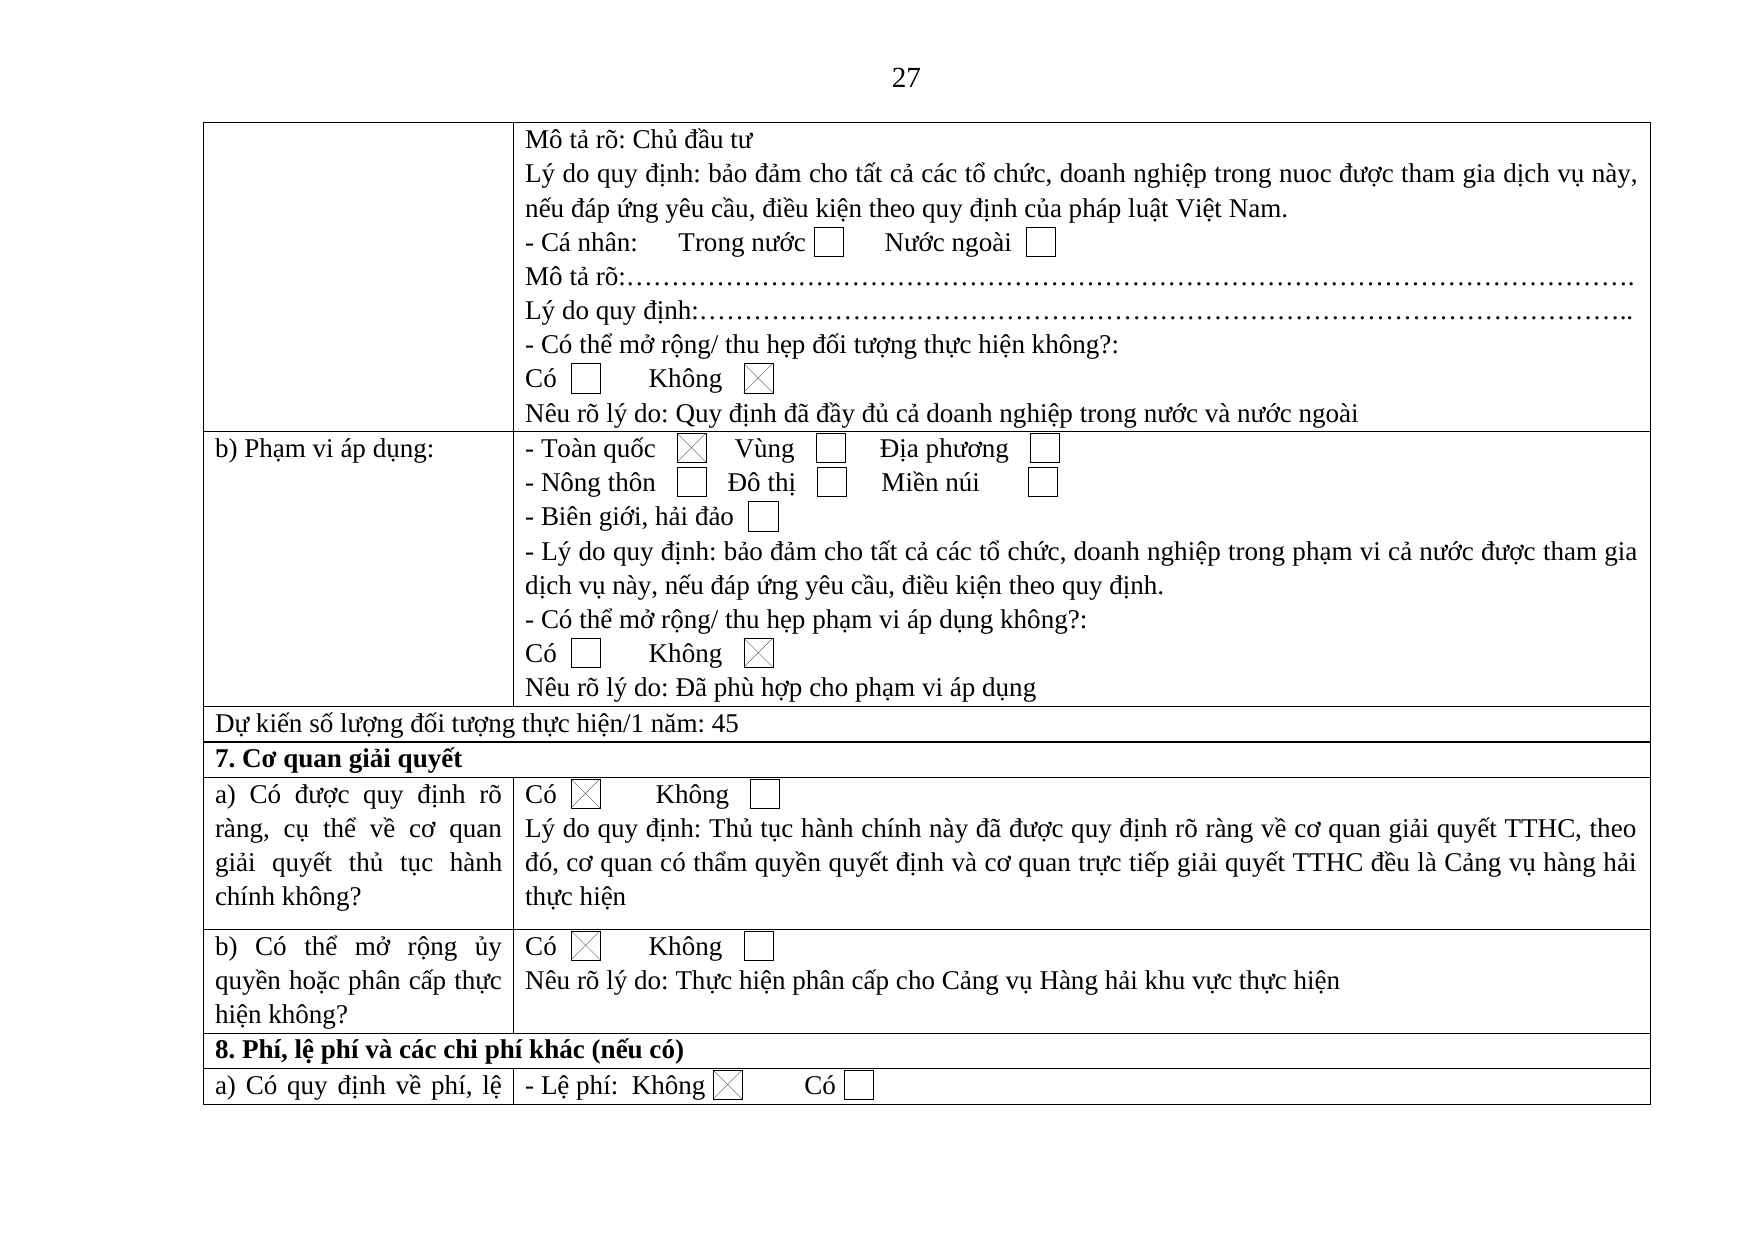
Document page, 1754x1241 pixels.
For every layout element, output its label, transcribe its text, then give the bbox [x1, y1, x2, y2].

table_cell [514, 1069, 1650, 1103]
table_cell a) Có được quy định rõ ràng, cụ thể về cơ quan giải quyết thủ tục hành chính không? [204, 778, 513, 928]
table_cell Có Không Nêu rõ lý do: Thực hiện phân cấp cho Cảng vụ Hàng hải khu vực thực hiện [514, 930, 1650, 1032]
table_cell 8. Phí, lệ phí và các chi phí khác (nếu có) [204, 1034, 1650, 1068]
table_cell 7. Cơ quan giải quyết [204, 743, 1650, 777]
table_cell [204, 123, 513, 431]
table_cell Dự kiến số lượng đối tượng thực hiện/1 năm: 45 [204, 707, 1650, 741]
table_cell b) Phạm vi áp dụng: [204, 432, 513, 706]
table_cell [204, 1069, 513, 1103]
table_cell b) Có thể mở rộng ủy quyền hoặc phân cấp thực hiện không? [204, 930, 513, 1032]
table_cell - Toàn quốc Vùng Địa phương - Nông thôn Đô thị Miền núi - Biên giới, hải đảo - Lý do quy định: bảo đảm cho tất cả các tổ chức, doanh nghiệp trong phạm vi cả nước được tham gia dịch vụ này, nếu đáp ứng yêu cầu, điều kiện theo quy định. - Có thể mở rộng/ thu hẹp phạm vi áp dụng không?: Có Không Nêu rõ lý do: Đã phù hợp cho phạm vi áp dụng [514, 432, 1650, 706]
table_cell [514, 123, 1650, 431]
table_cell Có Không Lý do quy định: Thủ tục hành chính này đã được quy định rõ ràng về cơ quan giải quyết TTHC, theo đó, cơ quan có thẩm quyền quyết định và cơ quan trực tiếp giải quyết TTHC đều là Cảng vụ hàng hải thực hiện [514, 778, 1650, 928]
